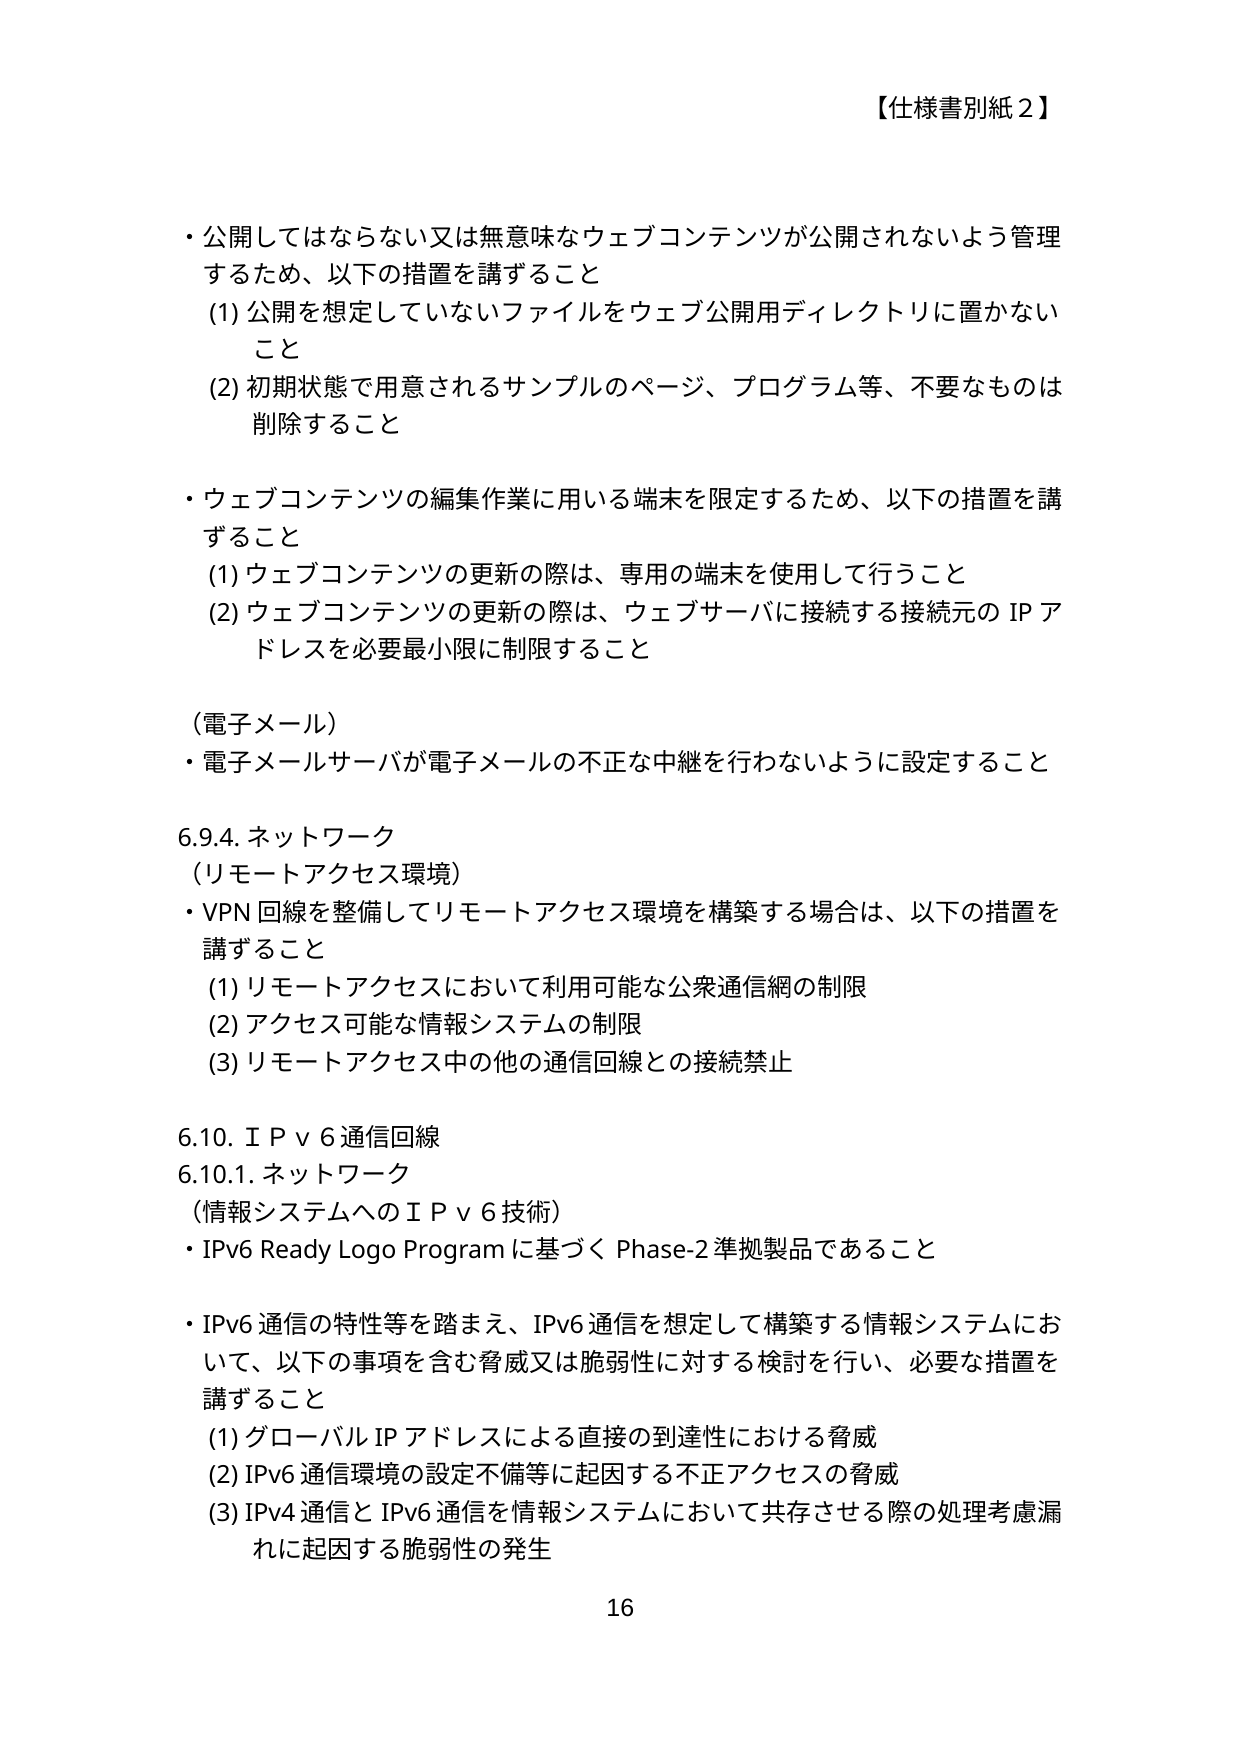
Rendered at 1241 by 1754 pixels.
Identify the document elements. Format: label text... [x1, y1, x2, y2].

text 6.9.4. ネットワーク [177, 817, 1063, 854]
text ・IPv6 Ready Logo Programに基づくPhase-2準拠製品であること [177, 1229, 1063, 1267]
text (1) ウェブコンテンツの更新の際は、専用の端末を使用して行うこと [202, 554, 1063, 592]
text (1) 公開を想定していないファイルをウェブ公開用ディレクトリに置かないこと [202, 292, 1063, 367]
text (3) リモートアクセス中の他の通信回線との接続禁止 [202, 1042, 1063, 1079]
text ・VPN回線を整備してリモートアクセス環境を構築する場合は、以下の措置を講ずること [177, 892, 1063, 967]
text (2) ウェブコンテンツの更新の際は、ウェブサーバに接続する接続元のIPアドレスを必要最小限に制限すること [202, 592, 1063, 667]
text ・公開してはならない又は無意味なウェブコンテンツが公開されないよう管理するため、以下の措置を講ずること [177, 217, 1063, 292]
text (2) アクセス可能な情報システムの制限 [202, 1004, 1063, 1042]
text （リモートアクセス環境） [177, 854, 1063, 892]
text (2) 初期状態で用意されるサンプルのページ、プログラム等、不要なものは削除すること [202, 367, 1063, 442]
text ・IPv6通信の特性等を踏まえ、IPv6通信を想定して構築する情報システムにおいて、以下の事項を含む脅威又は脆弱性に対する検討を行い、必要な措置を講ずること [177, 1304, 1063, 1417]
text 6.10.1. ネットワーク [177, 1154, 1063, 1192]
text （電子メール） [177, 704, 1063, 742]
text (2) IPv6通信環境の設定不備等に起因する不正アクセスの脅威 [202, 1454, 1063, 1492]
text ・電子メールサーバが電子メールの不正な中継を行わないように設定すること [177, 742, 1063, 779]
text (3) IPv4通信とIPv6通信を情報システムにおいて共存させる際の処理考慮漏れに起因する脆弱性の発生 [202, 1492, 1063, 1567]
text (1) リモートアクセスにおいて利用可能な公衆通信網の制限 [202, 967, 1063, 1004]
text （情報システムへのＩＰｖ６技術） [177, 1192, 1063, 1229]
text ・ウェブコンテンツの編集作業に用いる端末を限定するため、以下の措置を講ずること [177, 479, 1063, 554]
text 6.10. ＩＰｖ６通信回線 [177, 1117, 1063, 1154]
text (1) グローバルIPアドレスによる直接の到達性における脅威 [202, 1417, 1063, 1454]
